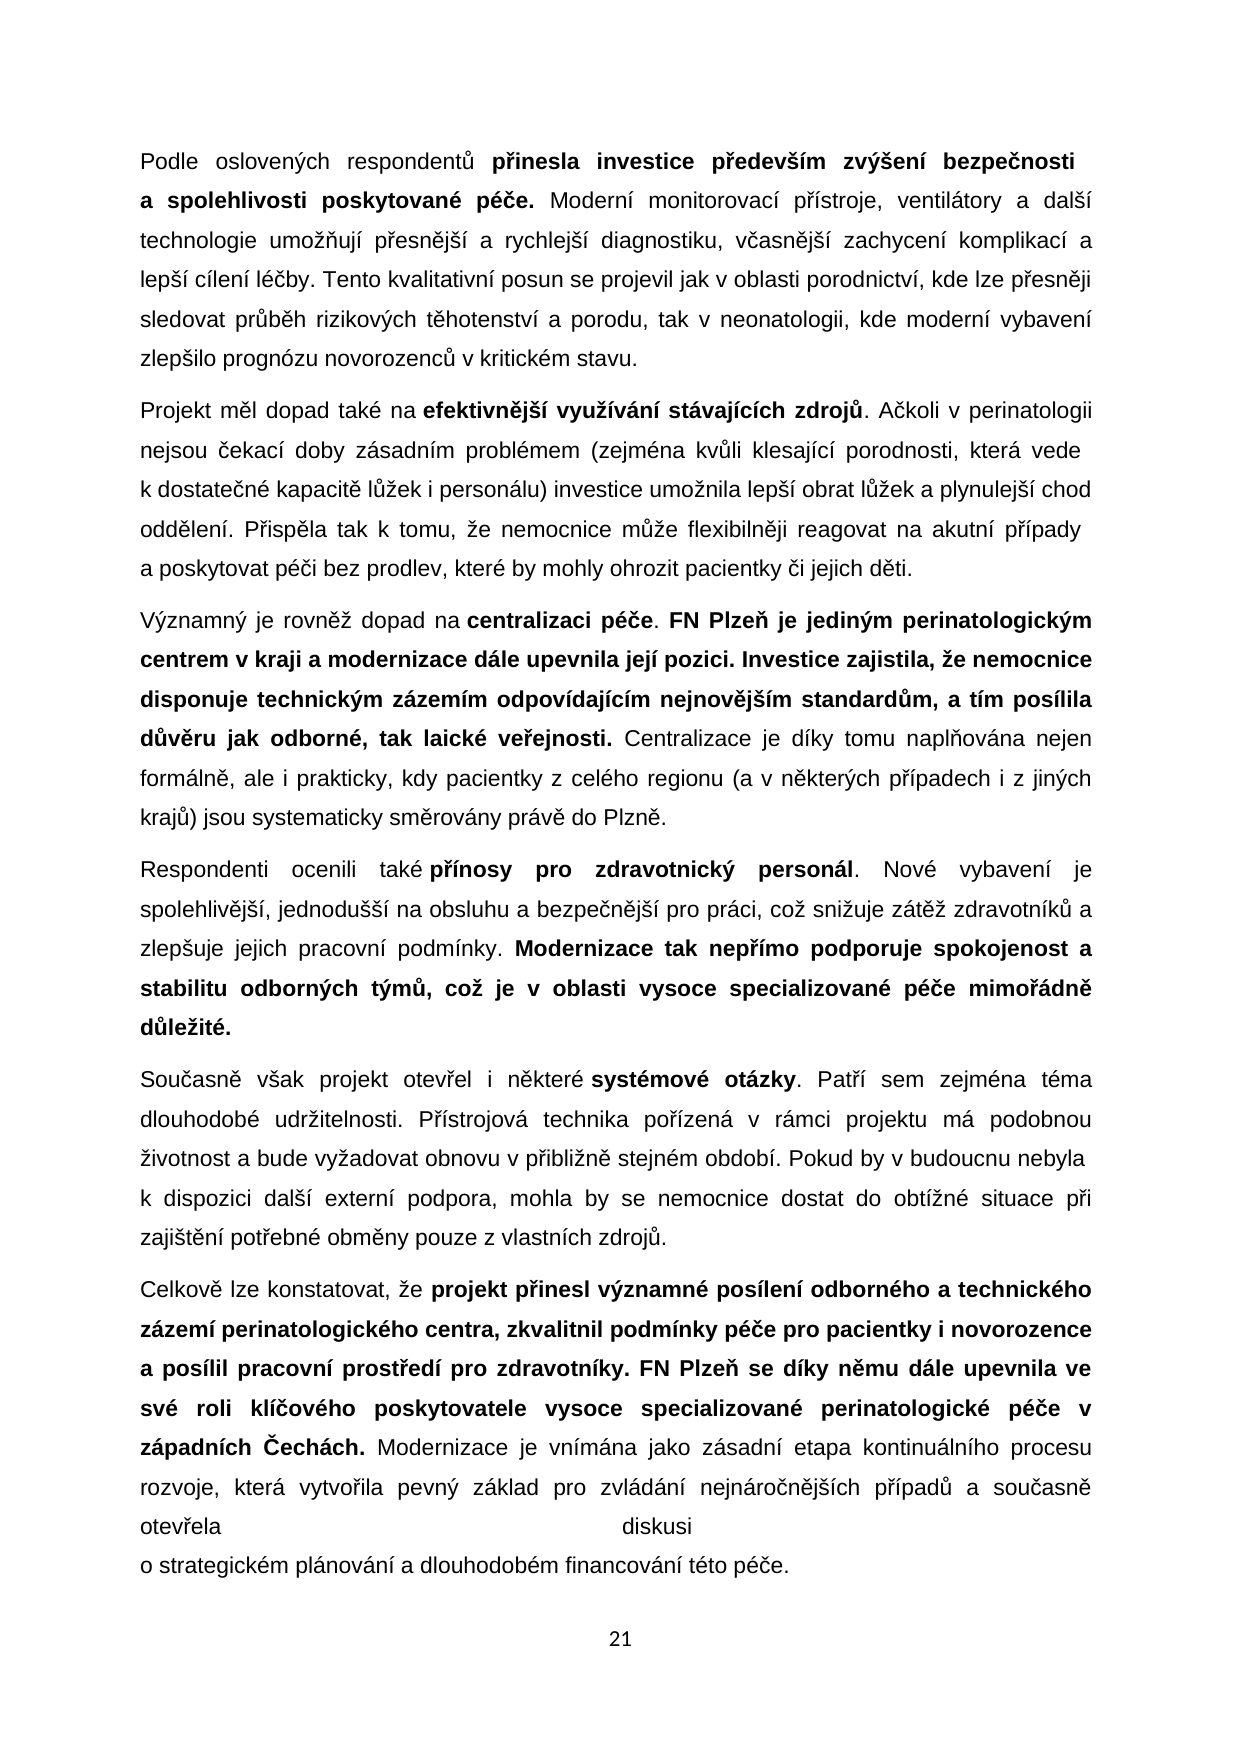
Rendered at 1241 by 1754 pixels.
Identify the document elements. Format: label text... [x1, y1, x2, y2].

text Současně však projekt otevřel i některé systémové otázky. Patří sem zejména téma dlouhodobé udržitelnosti. Přístrojová technika pořízená v rámci projektu má podobnou životnost a bude vyžadovat obnovu v přibližně stejném období. Pokud by v budoucnu nebyla k dispozici další externí podpora, mohla by se nemocnice dostat do obtížné situace při zajištění potřebné obměny pouze z vlastních zdrojů. [140, 1066, 1092, 1251]
text Významný je rovněž dopad na centralizaci péče. FN Plzeň je jediným perinatologickým centrem v kraji a modernizace dále upevnila její pozici. Investice zajistila, že nemocnice disponuje technickým zázemím odpovídajícím nejnovějším standardům, a tím posílila důvěru jak odborné, tak laické veřejnosti. Centralizace je díky tomu naplňována nejen formálně, ale i prakticky, kdy pacientky z celého regionu (a v některých případech i z jiných krajů) jsou systematicky směrovány právě do Plzně. [140, 607, 1092, 831]
text Projekt měl dopad také na efektivnější využívání stávajících zdrojů. Ačkoli v perinatologii nejsou čekací doby zásadním problémem (zejména kvůli klesající porodnosti, která vede k dostatečné kapacitě lůžek i personálu) investice umožnila lepší obrat lůžek a plynulejší chod oddělení. Přispěla tak k tomu, že nemocnice může flexibilněji reagovat na akutní případy a poskytovat péči bez prodlev, které by mohly ohrozit pacientky či jejich děti. [140, 397, 1092, 581]
text Celkově lze konstatovat, že projekt přinesl významné posílení odborného a technického zázemí perinatologického centra, zkvalitnil podmínky péče pro pacientky i novorozence a posílil pracovní prostředí pro zdravotníky. FN Plzeň se díky němu dále upevnila ve své roli klíčového poskytovatele vysoce specializované perinatologické péče v západních Čechách. Modernizace je vnímána jako zásadní etapa kontinuálního procesu rozvoje, která vytvořila pevný základ pro zvládání nejnáročnějších případů a současně otevřela diskusi o strategickém plánování a dlouhodobém financování této péče. [140, 1276, 1092, 1579]
text Podle oslovených respondentů přinesla investice především zvýšení bezpečnosti a spolehlivosti poskytované péče. Moderní monitorovací přístroje, ventilátory a další technologie umožňují přesnější a rychlejší diagnostiku, včasnější zachycení komplikací a lepší cílení léčby. Tento kvalitativní posun se projevil jak v oblasti porodnictví, kde lze přesněji sledovat průběh rizikových těhotenství a porodu, tak v neonatologii, kde moderní vybavení zlepšilo prognózu novorozenců v kritickém stavu. [140, 148, 1092, 371]
text Respondenti ocenili také přínosy pro zdravotnický personál. Nové vybavení je spolehlivější, jednodušší na obsluhu a bezpečnější pro práci, což snižuje zátěž zdravotníků a zlepšuje jejich pracovní podmínky. Modernizace tak nepřímo podporuje spokojenost a stabilitu odborných týmů, což je v oblasti vysoce specializované péče mimořádně důležité. [140, 856, 1092, 1041]
